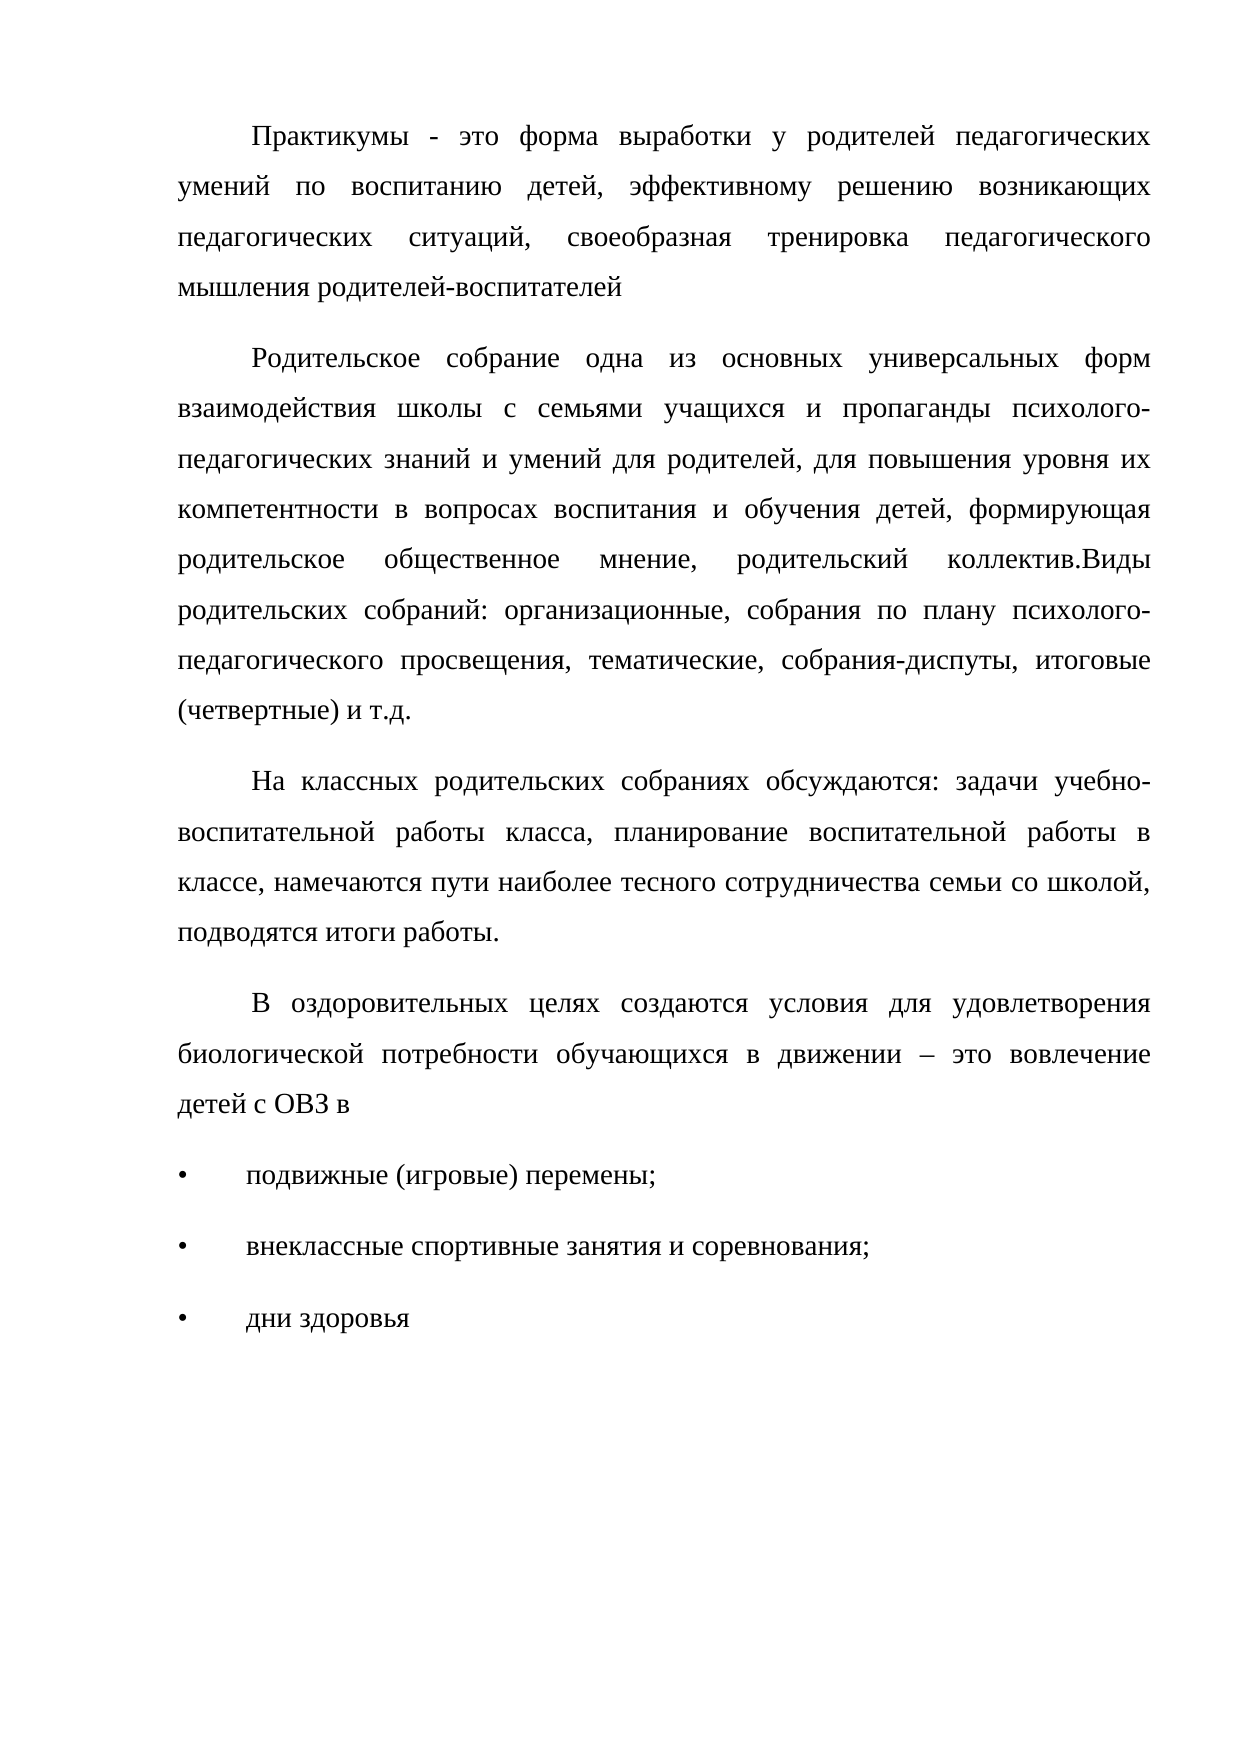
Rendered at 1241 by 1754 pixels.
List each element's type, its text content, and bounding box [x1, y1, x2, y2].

text • внеклассные спортивные занятия и соревнования; [177, 1228, 1152, 1262]
text Практикумы - это форма выработки у родителей педагогических умений по воспитанию детей, эффективному решению возникающих педагогических ситуаций, своеобразная тренировка педагогического мышления родителей-воспитателей [177, 118, 1152, 303]
text • дни здоровья [177, 1300, 1152, 1333]
text • подвижные (игровые) перемены; [177, 1157, 1152, 1191]
text Родительское собрание одна из основных универсальных форм взаимодействия школы с семьями учащихся и пропаганды психолого-педагогических знаний и умений для родителей, для повышения уровня их компетентности в вопросах воспитания и обучения детей, формирующая родительское общественное мнение, родительский коллектив.Виды родительских собраний: организационные, собрания по плану психолого- педагогического просвещения, тематические, собрания-диспуты, итоговые (четвертные) и т.д. [177, 340, 1152, 726]
text На классных родительских собраниях обсуждаются: задачи учебно-воспитательной работы класса, планирование воспитательной работы в классе, намечаются пути наиболее тесного сотрудничества семьи со школой, подводятся итоги работы. [177, 763, 1152, 948]
text В оздоровительных целях создаются условия для удовлетворения биологической потребности обучающихся в движении – это вовлечение детей с ОВЗ в [177, 986, 1152, 1120]
